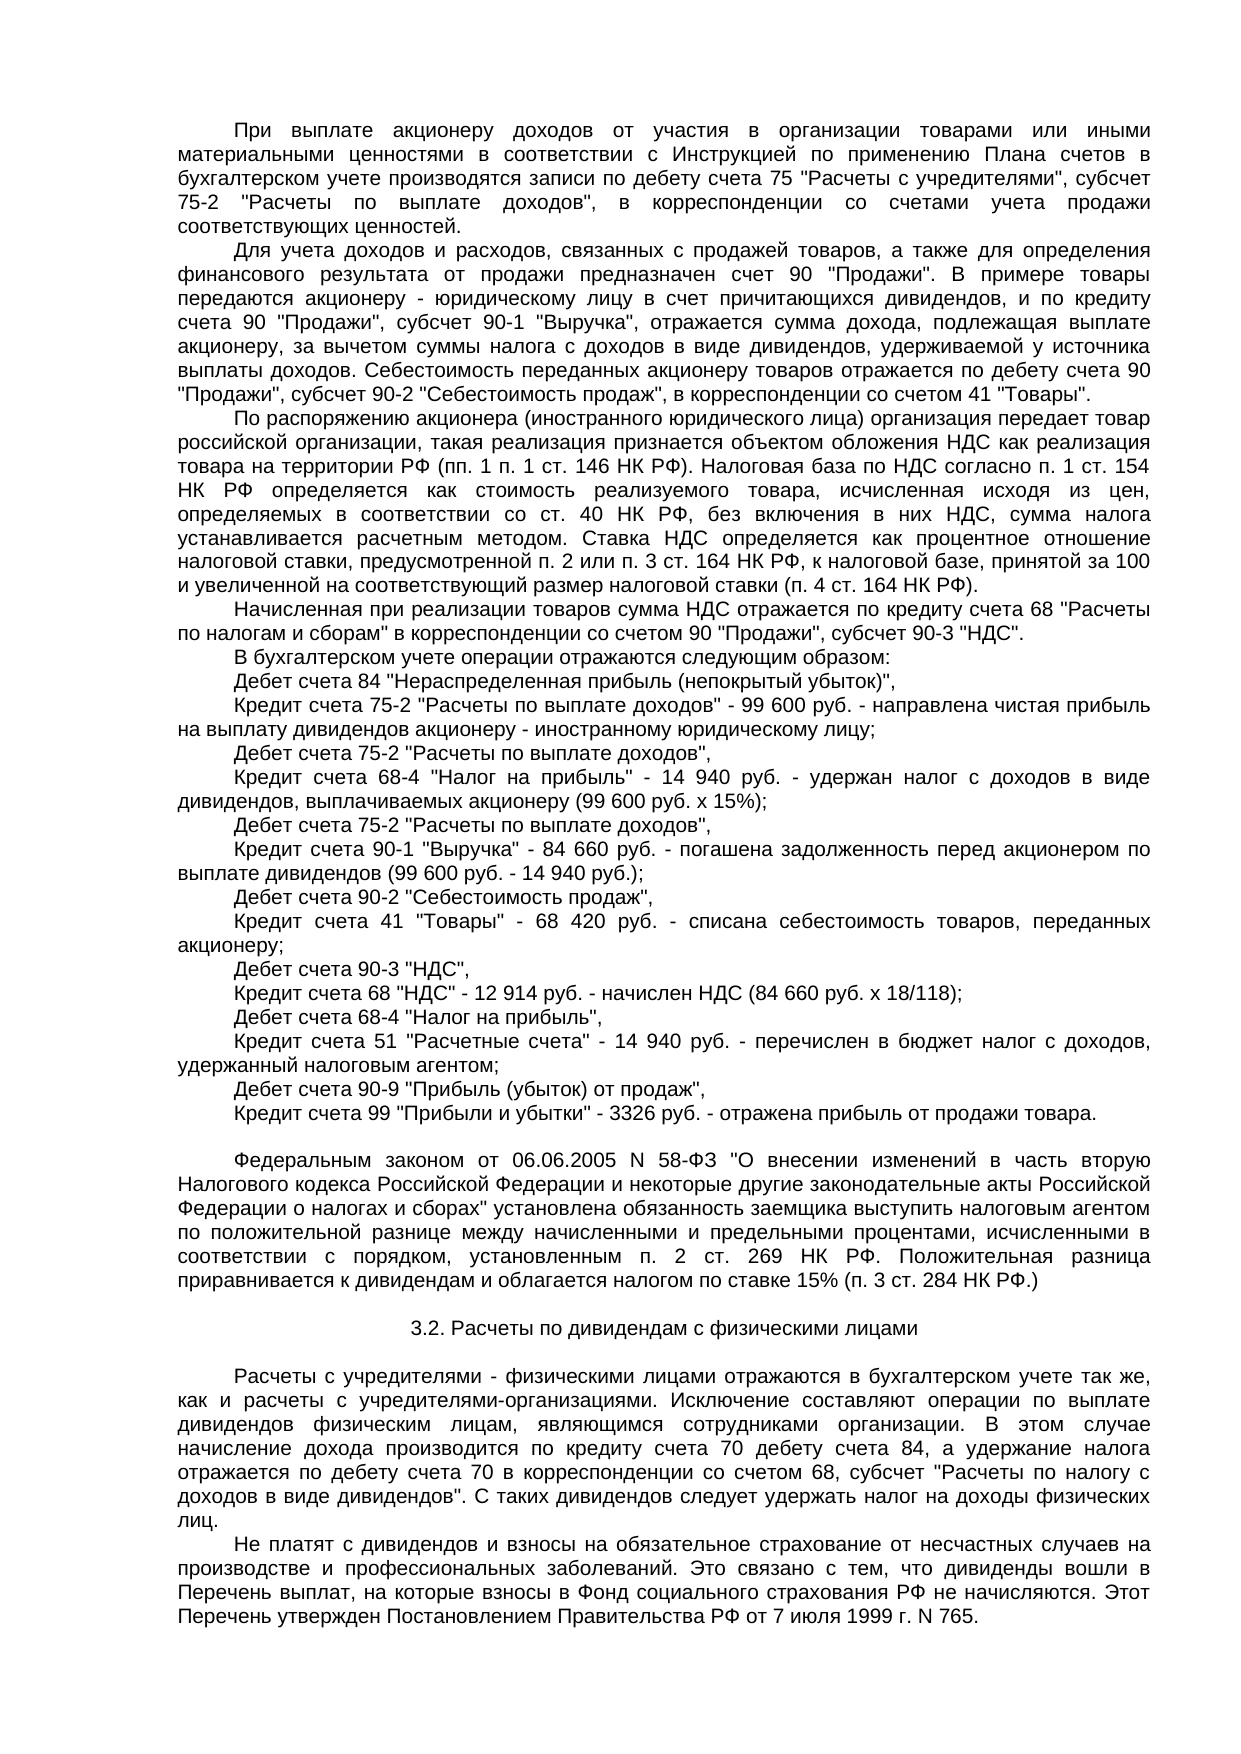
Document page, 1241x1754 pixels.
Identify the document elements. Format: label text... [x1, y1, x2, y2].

text 3.2. Расчеты по дивидендам с физическими лицами [177, 1316, 1152, 1340]
text Кредит счета 90-1 "Выручка" - 84 660 руб. - погашена задолженность перед акционером по выплате дивидендов (99 600 руб. - 14 940 руб.); [177, 837, 1152, 885]
text Кредит счета 68 "НДС" - 12 914 руб. - начислен НДС (84 660 руб. x 18/118); [177, 981, 1152, 1004]
text Федеральным законом от 06.06.2005 N 58-ФЗ "О внесении изменений в часть вторую Налогового кодекса Российской Федерации и некоторые другие законодательные акты Российской Федерации о налогах и сборах" установлена обязанность заемщика выступить налоговым агентом по положительной разнице между начисленными и предельными процентами, исчисленными в соответствии с порядком, установленным п. 2 ст. 269 НК РФ. Положительная разница приравнивается к дивидендам и облагается налогом по ставке 15% (п. 3 ст. 284 НК РФ.) [177, 1148, 1152, 1292]
text Дебет счета 68-4 "Налог на прибыль", [177, 1004, 1152, 1028]
text Дебет счета 90-2 "Себестоимость продаж", [177, 885, 1152, 909]
text Не платят с дивидендов и взносы на обязательное страхование от несчастных случаев на производстве и профессиональных заболеваний. Это связано с тем, что дивиденды вошли в Перечень выплат, на которые взносы в Фонд социального страхования РФ не начисляются. Этот Перечень утвержден Постановлением Правительства РФ от 7 июля 1999 г. N 765. [177, 1532, 1152, 1627]
text Дебет счета 90-9 "Прибыль (убыток) от продаж", [177, 1076, 1152, 1100]
text При выплате акционеру доходов от участия в организации товарами или иными материальными ценностями в соответствии с Инструкцией по применению Плана счетов в бухгалтерском учете производятся записи по дебету счета 75 "Расчеты с учредителями", субсчет 75-2 "Расчеты по выплате доходов", в корреспонденции со счетами учета продажи соответствующих ценностей. [177, 118, 1152, 238]
text Кредит счета 99 "Прибыли и убытки" - 3326 руб. - отражена прибыль от продажи товара. [177, 1100, 1152, 1124]
text Кредит счета 41 "Товары" - 68 420 руб. - списана себестоимость товаров, переданных акционеру; [177, 909, 1152, 957]
text Для учета доходов и расходов, связанных с продажей товаров, а также для определения финансового результата от продажи предназначен счет 90 "Продажи". В примере товары передаются акционеру - юридическому лицу в счет причитающихся дивидендов, и по кредиту счета 90 "Продажи", субсчет 90-1 "Выручка", отражается сумма дохода, подлежащая выплате акционеру, за вычетом суммы налога с доходов в виде дивидендов, удерживаемой у источника выплаты доходов. Себестоимость переданных акционеру товаров отражается по дебету счета 90 "Продажи", субсчет 90-2 "Себестоимость продаж", в корреспонденции со счетом 41 "Товары". [177, 238, 1152, 406]
text Кредит счета 75-2 "Расчеты по выплате доходов" - 99 600 руб. - направлена чистая прибыль на выплату дивидендов акционеру - иностранному юридическому лицу; [177, 693, 1152, 741]
text Расчеты с учредителями - физическими лицами отражаются в бухгалтерском учете так же, как и расчеты с учредителями-организациями. Исключение составляют операции по выплате дивидендов физическим лицам, являющимся сотрудниками организации. В этом случае начисление дохода производится по кредиту счета 70 дебету счета 84, а удержание налога отражается по дебету счета 70 в корреспонденции со счетом 68, субсчет "Расчеты по налогу с доходов в виде дивидендов". С таких дивидендов следует удержать налог на доходы физических лиц. [177, 1364, 1152, 1532]
text В бухгалтерском учете операции отражаются следующим образом: [177, 645, 1152, 669]
text Дебет счета 84 "Нераспределенная прибыль (непокрытый убыток)", [177, 669, 1152, 693]
text По распоряжению акционера (иностранного юридического лица) организация передает товар российской организации, такая реализация признается объектом обложения НДС как реализация товара на территории РФ (пп. 1 п. 1 ст. 146 НК РФ). Налоговая база по НДС согласно п. 1 ст. 154 НК РФ определяется как стоимость реализуемого товара, исчисленная исходя из цен, определяемых в соответствии со ст. 40 НК РФ, без включения в них НДС, сумма налога устанавливается расчетным методом. Ставка НДС определяется как процентное отношение налоговой ставки, предусмотренной п. 2 или п. 3 ст. 164 НК РФ, к налоговой базе, принятой за 100 и увеличенной на соответствующий размер налоговой ставки (п. 4 ст. 164 НК РФ). [177, 406, 1152, 597]
text Дебет счета 75-2 "Расчеты по выплате доходов", [177, 813, 1152, 837]
text Дебет счета 90-3 "НДС", [177, 957, 1152, 981]
text Кредит счета 68-4 "Налог на прибыль" - 14 940 руб. - удержан налог с доходов в виде дивидендов, выплачиваемых акционеру (99 600 руб. x 15%); [177, 765, 1152, 813]
text Дебет счета 75-2 "Расчеты по выплате доходов", [177, 741, 1152, 765]
text Кредит счета 51 "Расчетные счета" - 14 940 руб. - перечислен в бюджет налог с доходов, удержанный налоговым агентом; [177, 1028, 1152, 1076]
text Начисленная при реализации товаров сумма НДС отражается по кредиту счета 68 "Расчеты по налогам и сборам" в корреспонденции со счетом 90 "Продажи", субсчет 90-3 "НДС". [177, 597, 1152, 645]
